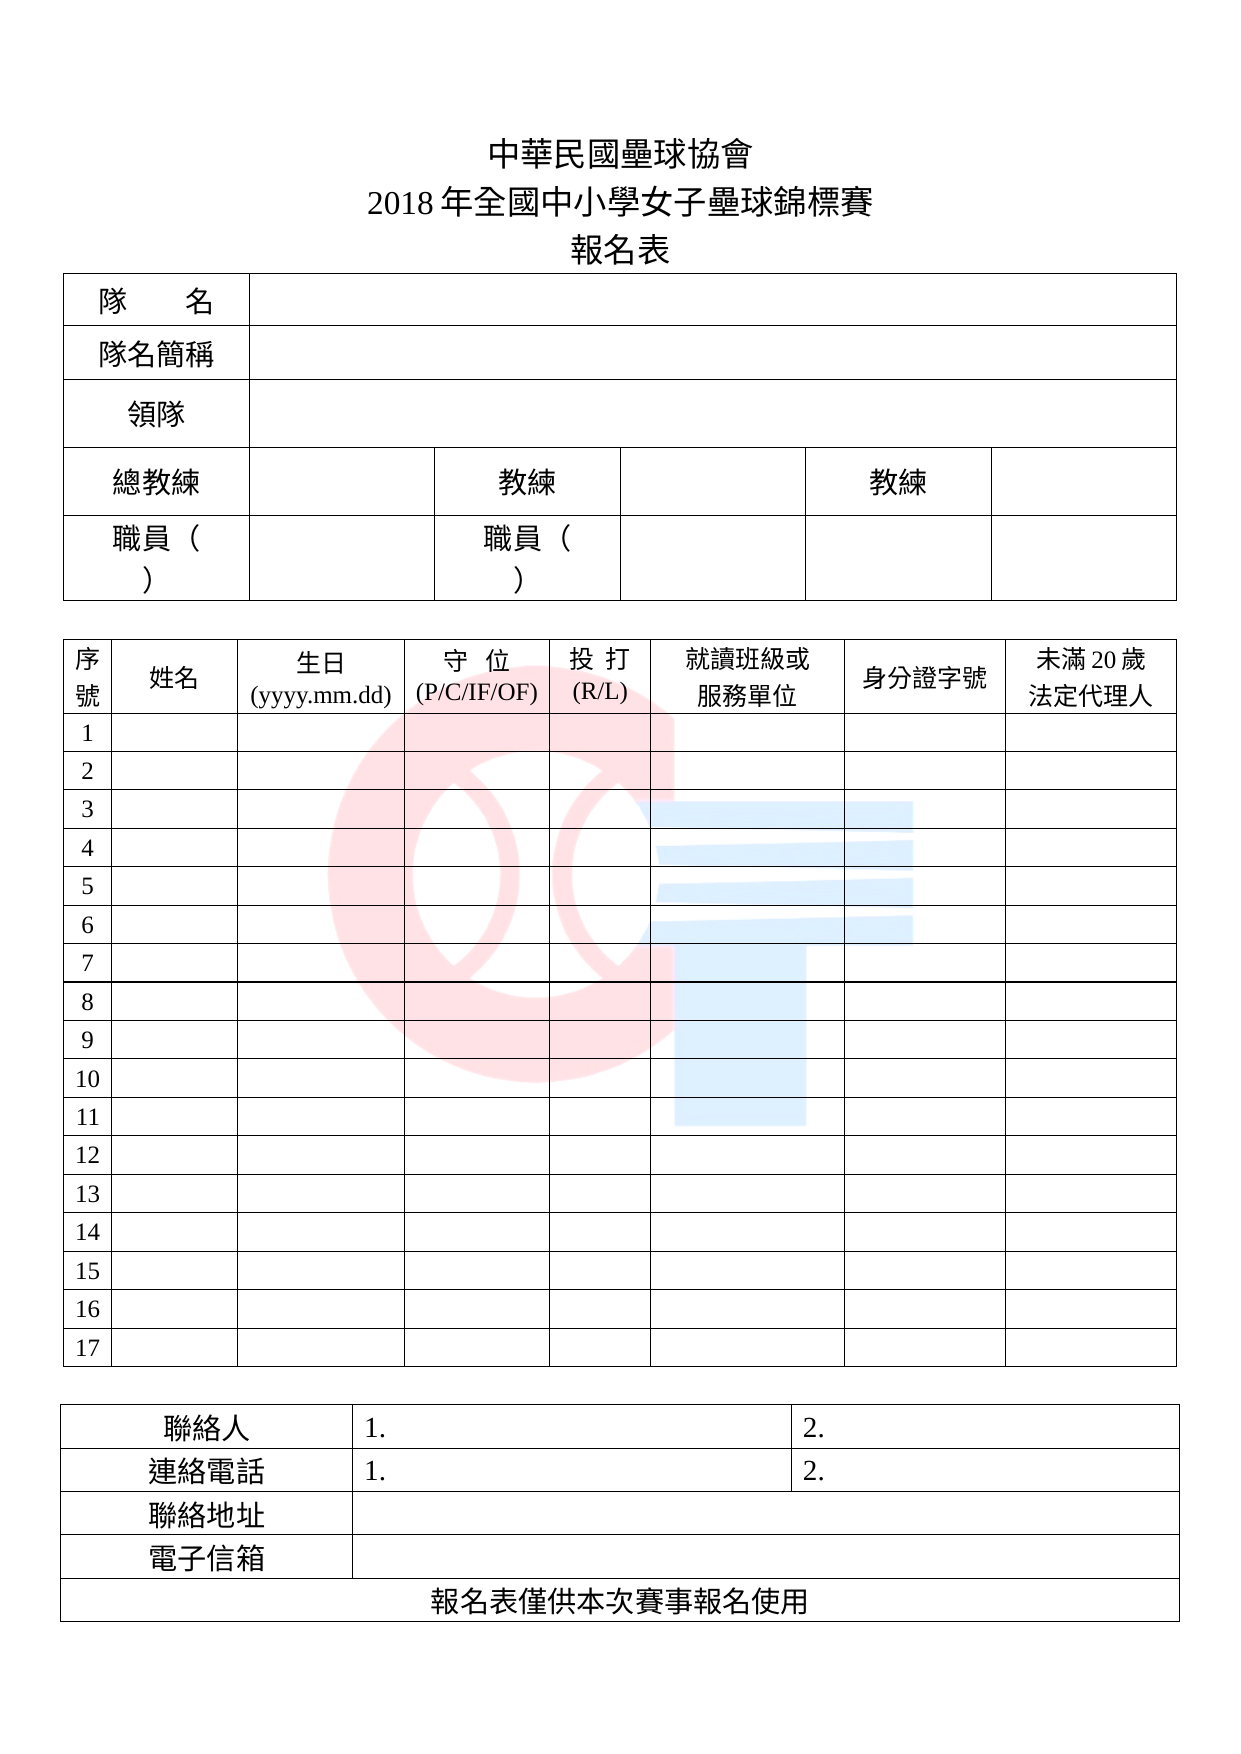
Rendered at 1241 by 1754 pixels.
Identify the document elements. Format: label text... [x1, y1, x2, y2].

table_cell [550, 983, 650, 1020]
table_cell [112, 1175, 237, 1212]
table_header 1. [353, 1405, 791, 1448]
table_cell [651, 790, 844, 828]
table_cell [250, 326, 1176, 378]
table_cell [112, 790, 237, 828]
table_cell [845, 906, 1005, 943]
table_cell [651, 829, 844, 866]
table_cell 8 [64, 983, 111, 1020]
table_cell [651, 944, 844, 981]
table_cell [651, 906, 844, 943]
table_cell [405, 829, 549, 866]
table_cell [1006, 1175, 1176, 1212]
table_cell [845, 1290, 1005, 1327]
table_cell [550, 944, 650, 981]
table_cell [651, 867, 844, 904]
table_cell 9 [64, 1021, 111, 1058]
table_cell [1006, 906, 1176, 943]
table_header 身分證字號 [845, 640, 1005, 712]
table_cell 職員（ ） [435, 516, 620, 600]
table_cell [238, 1290, 404, 1327]
table_header 未滿20歲 法定代理人 [1006, 640, 1176, 712]
table_cell [550, 1098, 650, 1135]
table_cell 5 [64, 867, 111, 904]
table_cell [845, 1136, 1005, 1174]
table_cell [651, 1252, 844, 1289]
table_cell [112, 1329, 237, 1366]
table_cell [405, 790, 549, 828]
table_cell [238, 1136, 404, 1174]
table_cell [1006, 1329, 1176, 1366]
table_cell [238, 867, 404, 904]
table_cell 11 [64, 1098, 111, 1135]
table_cell 總教練 [64, 448, 249, 515]
table_cell [651, 1098, 844, 1135]
table_cell 1 [64, 714, 111, 751]
table_cell [651, 983, 844, 1020]
table_cell [238, 1059, 404, 1097]
table_cell 2 [64, 752, 111, 789]
table_cell [405, 1252, 549, 1289]
table_cell [405, 1098, 549, 1135]
table_cell [112, 1252, 237, 1289]
table_cell [112, 752, 237, 789]
table_cell 12 [64, 1136, 111, 1174]
table_cell [550, 1290, 650, 1327]
table_cell [238, 1021, 404, 1058]
table_header 投 打 (R/L) [550, 640, 650, 712]
table_cell 7 [64, 944, 111, 981]
table_cell [405, 714, 549, 751]
table_cell [405, 752, 549, 789]
table_cell [405, 906, 549, 943]
table_cell [651, 1213, 844, 1251]
table_cell [112, 829, 237, 866]
table_cell [112, 1021, 237, 1058]
table_cell 1. [353, 1449, 791, 1491]
table_cell [250, 516, 434, 600]
table_cell 3 [64, 790, 111, 828]
table_cell [550, 906, 650, 943]
table_cell [1006, 983, 1176, 1020]
table_cell [845, 1059, 1005, 1097]
table_header 生日 (yyyy.mm.dd) [238, 640, 404, 712]
table_header [250, 274, 1176, 325]
table_cell 聯絡地址 [61, 1492, 352, 1534]
table_cell [112, 1136, 237, 1174]
table_cell [550, 790, 650, 828]
table_cell [238, 983, 404, 1020]
table_cell 16 [64, 1290, 111, 1327]
text 報名表 [75, 224, 1165, 272]
table_cell [845, 1098, 1005, 1135]
table_cell [651, 1059, 844, 1097]
table_cell [1006, 829, 1176, 866]
table_cell [1006, 790, 1176, 828]
table_cell [992, 516, 1176, 600]
table_cell 教練 [806, 448, 991, 515]
table_cell [238, 752, 404, 789]
table_cell [1006, 1098, 1176, 1135]
table_cell [112, 1213, 237, 1251]
table_cell [1006, 714, 1176, 751]
table_cell [1006, 1136, 1176, 1174]
table_cell 電子信箱 [61, 1535, 352, 1578]
table_cell [550, 1021, 650, 1058]
table_cell [112, 1098, 237, 1135]
table_cell [112, 1290, 237, 1327]
table_cell [845, 829, 1005, 866]
table_cell [238, 944, 404, 981]
table_cell [651, 1290, 844, 1327]
table_cell [1006, 1290, 1176, 1327]
table_header 序號 [64, 640, 111, 712]
table_cell [405, 1059, 549, 1097]
table_cell 10 [64, 1059, 111, 1097]
table_cell [550, 1175, 650, 1212]
table_cell 隊名簡稱 [64, 326, 249, 378]
table_cell [353, 1535, 1179, 1578]
table_cell [845, 1329, 1005, 1366]
table_cell [238, 1329, 404, 1366]
table_cell [806, 516, 991, 600]
table_cell [550, 752, 650, 789]
table_cell [1006, 1021, 1176, 1058]
table_cell [238, 1098, 404, 1135]
table_cell [550, 1329, 650, 1366]
table_cell [550, 867, 650, 904]
table_cell [1006, 1213, 1176, 1251]
table_cell 17 [64, 1329, 111, 1366]
table_cell [550, 829, 650, 866]
table_cell [1006, 752, 1176, 789]
table_cell 教練 [435, 448, 620, 515]
table_cell [353, 1492, 1179, 1534]
table_cell [405, 983, 549, 1020]
table_cell [845, 983, 1005, 1020]
table_cell [651, 1021, 844, 1058]
table_cell [845, 1213, 1005, 1251]
table_cell [651, 1329, 844, 1366]
table_cell [112, 906, 237, 943]
table_cell [845, 752, 1005, 789]
table_cell [621, 516, 805, 600]
table_cell [651, 752, 844, 789]
table_cell [550, 1213, 650, 1251]
table_cell [238, 790, 404, 828]
table_cell [238, 714, 404, 751]
table_header 隊 名 [64, 274, 249, 325]
table_cell [1006, 1252, 1176, 1289]
table_cell [112, 714, 237, 751]
table_cell [550, 1252, 650, 1289]
table_cell [112, 867, 237, 904]
table_cell [845, 1175, 1005, 1212]
table_cell [651, 714, 844, 751]
table_cell [1006, 867, 1176, 904]
table_cell 4 [64, 829, 111, 866]
table_cell [112, 983, 237, 1020]
table_cell [112, 944, 237, 981]
table_cell [405, 944, 549, 981]
table_cell [845, 790, 1005, 828]
table_cell [238, 829, 404, 866]
table_cell [405, 1021, 549, 1058]
table_header 聯絡人 [61, 1405, 352, 1448]
table_cell [992, 448, 1176, 515]
table_cell 2. [792, 1449, 1179, 1491]
table_cell [112, 1059, 237, 1097]
table_cell [550, 1059, 650, 1097]
table_header 2. [792, 1405, 1179, 1448]
table_cell 6 [64, 906, 111, 943]
table_cell [621, 448, 805, 515]
table_cell [1006, 1059, 1176, 1097]
table_cell 連絡電話 [61, 1449, 352, 1491]
table_cell 15 [64, 1252, 111, 1289]
table_header 守 位 (P/C/IF/OF) [405, 640, 549, 712]
table_header 姓名 [112, 640, 237, 712]
table_cell 13 [64, 1175, 111, 1212]
table_cell [550, 714, 650, 751]
table_cell 報名表僅供本次賽事報名使用 [61, 1579, 1179, 1621]
table_cell [651, 1175, 844, 1212]
table_cell [845, 1021, 1005, 1058]
text 中華民國壘球協會 [75, 128, 1165, 176]
table_cell [250, 380, 1176, 447]
table_cell [845, 867, 1005, 904]
text 2018年全國中小學女子壘球錦標賽 [75, 176, 1165, 224]
table_cell [845, 944, 1005, 981]
table_cell [250, 448, 434, 515]
table_cell [1006, 944, 1176, 981]
table_cell [651, 1136, 844, 1174]
table_cell [405, 1290, 549, 1327]
table_cell [550, 1136, 650, 1174]
table_cell [238, 906, 404, 943]
table_cell 14 [64, 1213, 111, 1251]
table_cell [405, 867, 549, 904]
table_cell [238, 1213, 404, 1251]
table_cell [405, 1175, 549, 1212]
table_cell [405, 1213, 549, 1251]
table_cell [238, 1175, 404, 1212]
table_cell [845, 714, 1005, 751]
table_cell 職員（ ） [64, 516, 249, 600]
table_cell 領隊 [64, 380, 249, 447]
table_header 就讀班級或 服務單位 [651, 640, 844, 712]
table_cell [405, 1329, 549, 1366]
table_cell [238, 1252, 404, 1289]
table_cell [405, 1136, 549, 1174]
table_cell [845, 1252, 1005, 1289]
